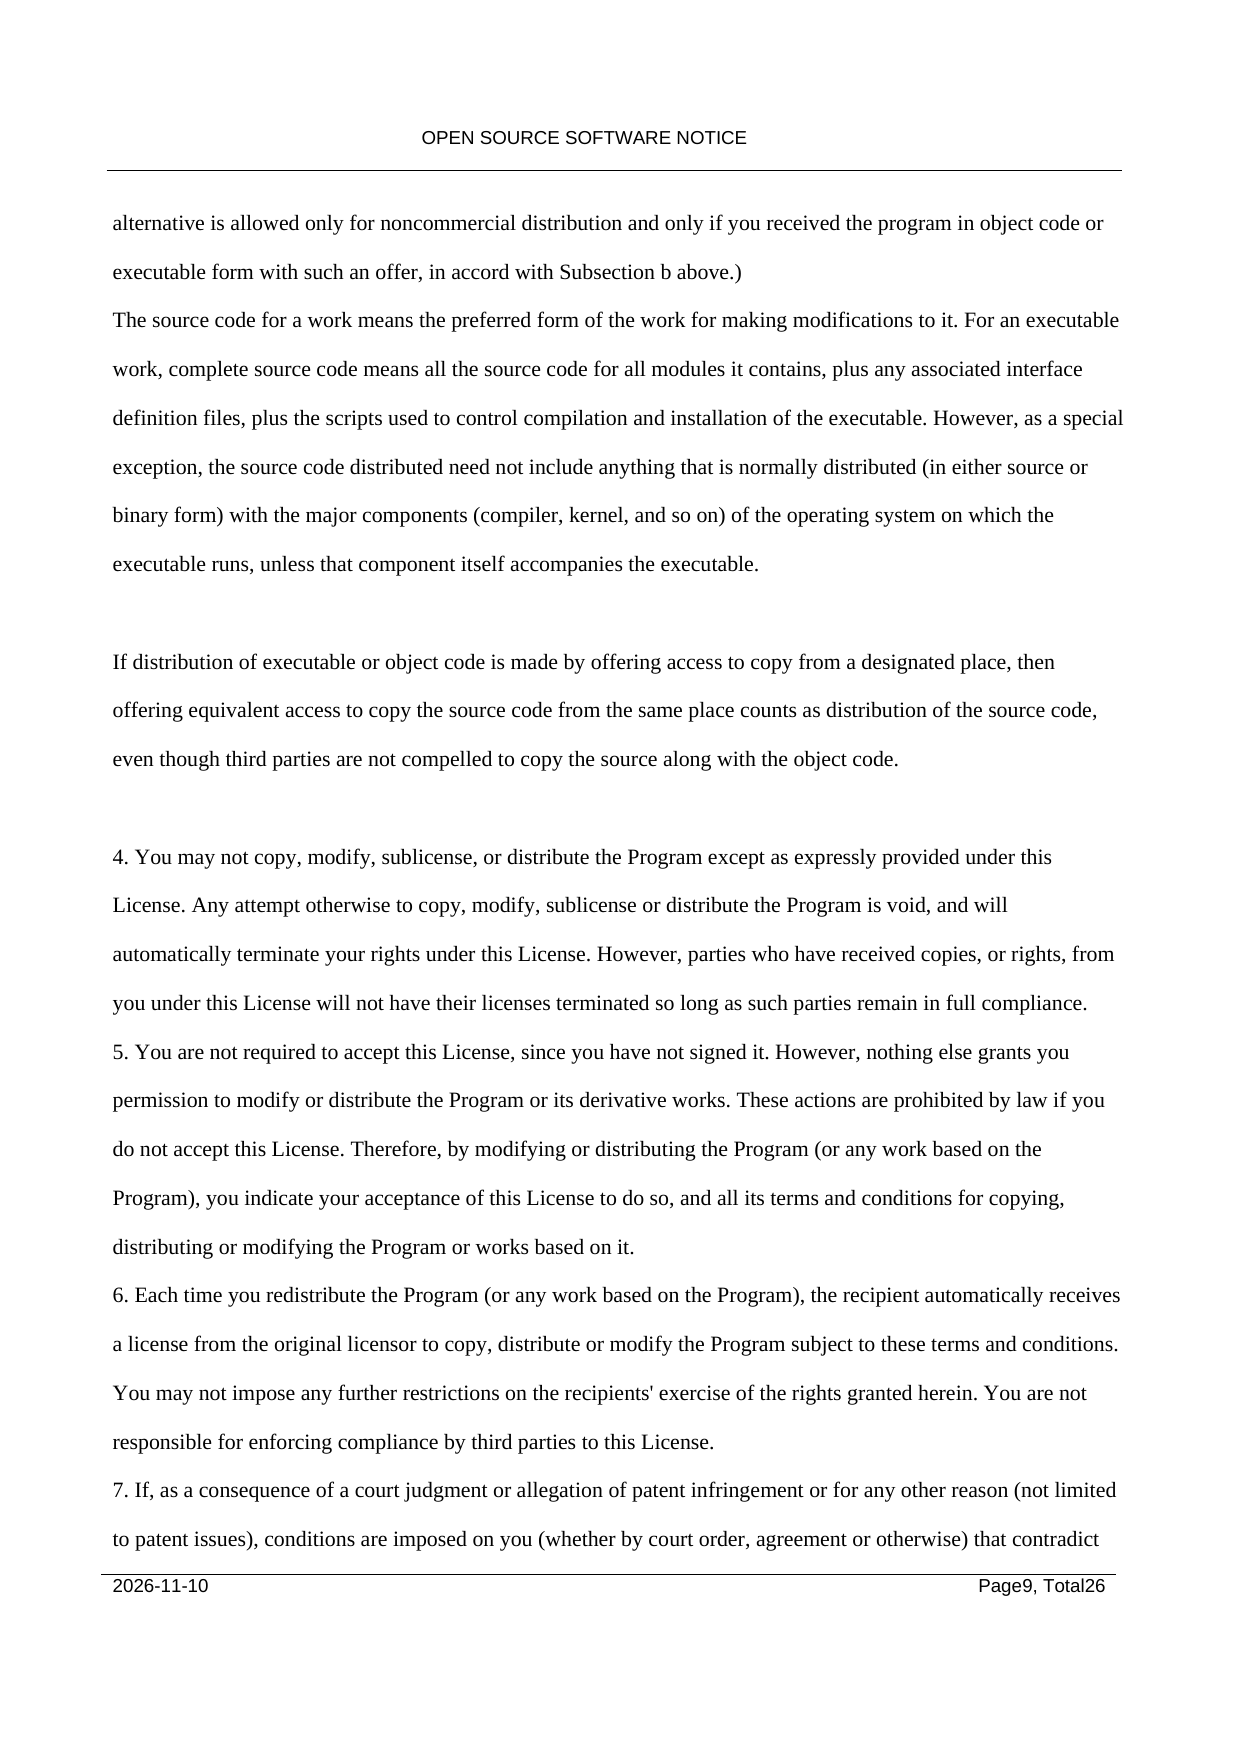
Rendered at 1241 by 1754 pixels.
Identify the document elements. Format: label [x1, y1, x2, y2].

text [112, 206, 1128, 1555]
